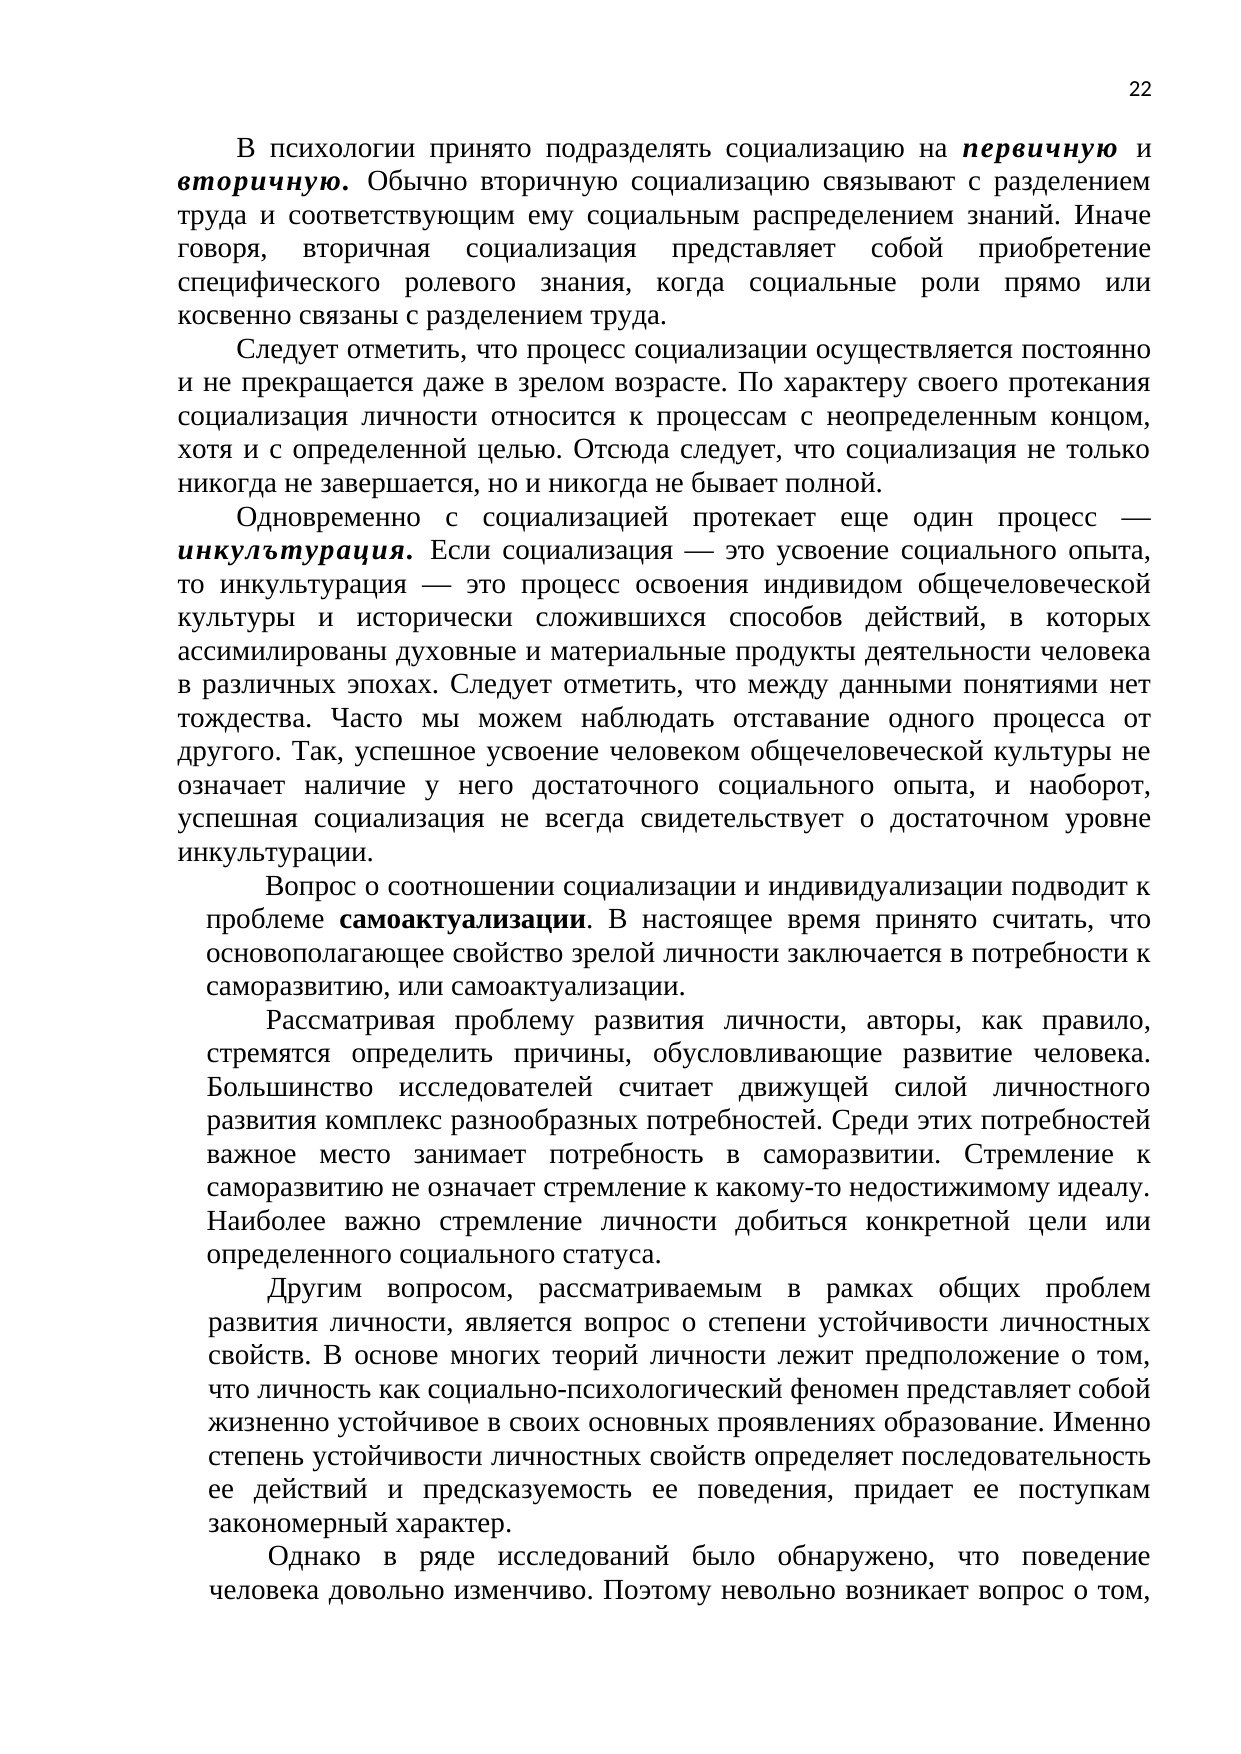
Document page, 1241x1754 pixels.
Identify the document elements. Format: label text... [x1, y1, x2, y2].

text Вопрос о соотношении социализации и индивидуализации подводит к проблеме самоактуализации. В настоящее время принято считать, что основополагающее свойство зрелой личности заключается в потребности к саморазвитию, или самоактуализации. [206, 868, 1152, 1002]
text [209, 1538, 1152, 1606]
text Другим вопросом, рассматриваемым в рамках общих проблем развития личности, является вопрос о степени устойчивости личностных свойств. В основе многих теорий личности лежит предположение о том, что личность как социально-психологический феномен представляет собой жизненно устойчивое в своих основных проявлениях образование. Именно степень устойчивости личностных свойств определяет последовательность ее действий и предсказуемость ее поведения, придает ее поступкам закономерный характер. [208, 1270, 1152, 1538]
text Следует отметить, что процесс социализации осуществляется постоянно и не прекращается даже в зрелом возрасте. По характеру своего протекания социализация личности относится к процессам с неопределенным концом, хотя и с определенной целью. Отсюда следует, что социализация не только никогда не завершается, но и никогда не бывает полной. [177, 331, 1152, 499]
text В психологии принято подразделять социализацию на первичную и вторичную. Обычно вторичную социализацию связывают с разделением труда и соответствующим ему социальным распределением знаний. Иначе говоря, вторичная социализация представляет собой приобретение специфического ролевого знания, когда социальные роли прямо или косвенно связаны с разделением труда. [177, 130, 1152, 331]
text Рассматривая проблему развития личности, авторы, как правило, стремятся определить причины, обусловливающие развитие человека. Большинство исследователей считает движущей силой личностного развития комплекс разнообразных потребностей. Среди этих потребностей важное место занимает потребность в саморазвитии. Стремление к саморазвитию не означает стремление к какому-то недостижимому идеалу. Наиболее важно стремление личности добиться конкретной цели или определенного социального статуса. [206, 1002, 1152, 1270]
text Одновременно с социализацией протекает еще один процесс — инкулътурация. Если социализация — это усвоение социального опыта, то инкультурация — это процесс освоения индивидом общечеловеческой культуры и исторически сложившихся способов действий, в которых ассимилированы духовные и материальные продукты деятельности человека в различных эпохах. Следует отметить, что между данными понятиями нет тождества. Часто мы можем наблюдать отставание одного процесса от другого. Так, успешное усвоение человеком общечеловеческой культуры не означает наличие у него достаточного социального опыта, и наоборот, успешная социализация не всегда свидетельствует о достаточном уровне инкультурации. [177, 499, 1152, 868]
